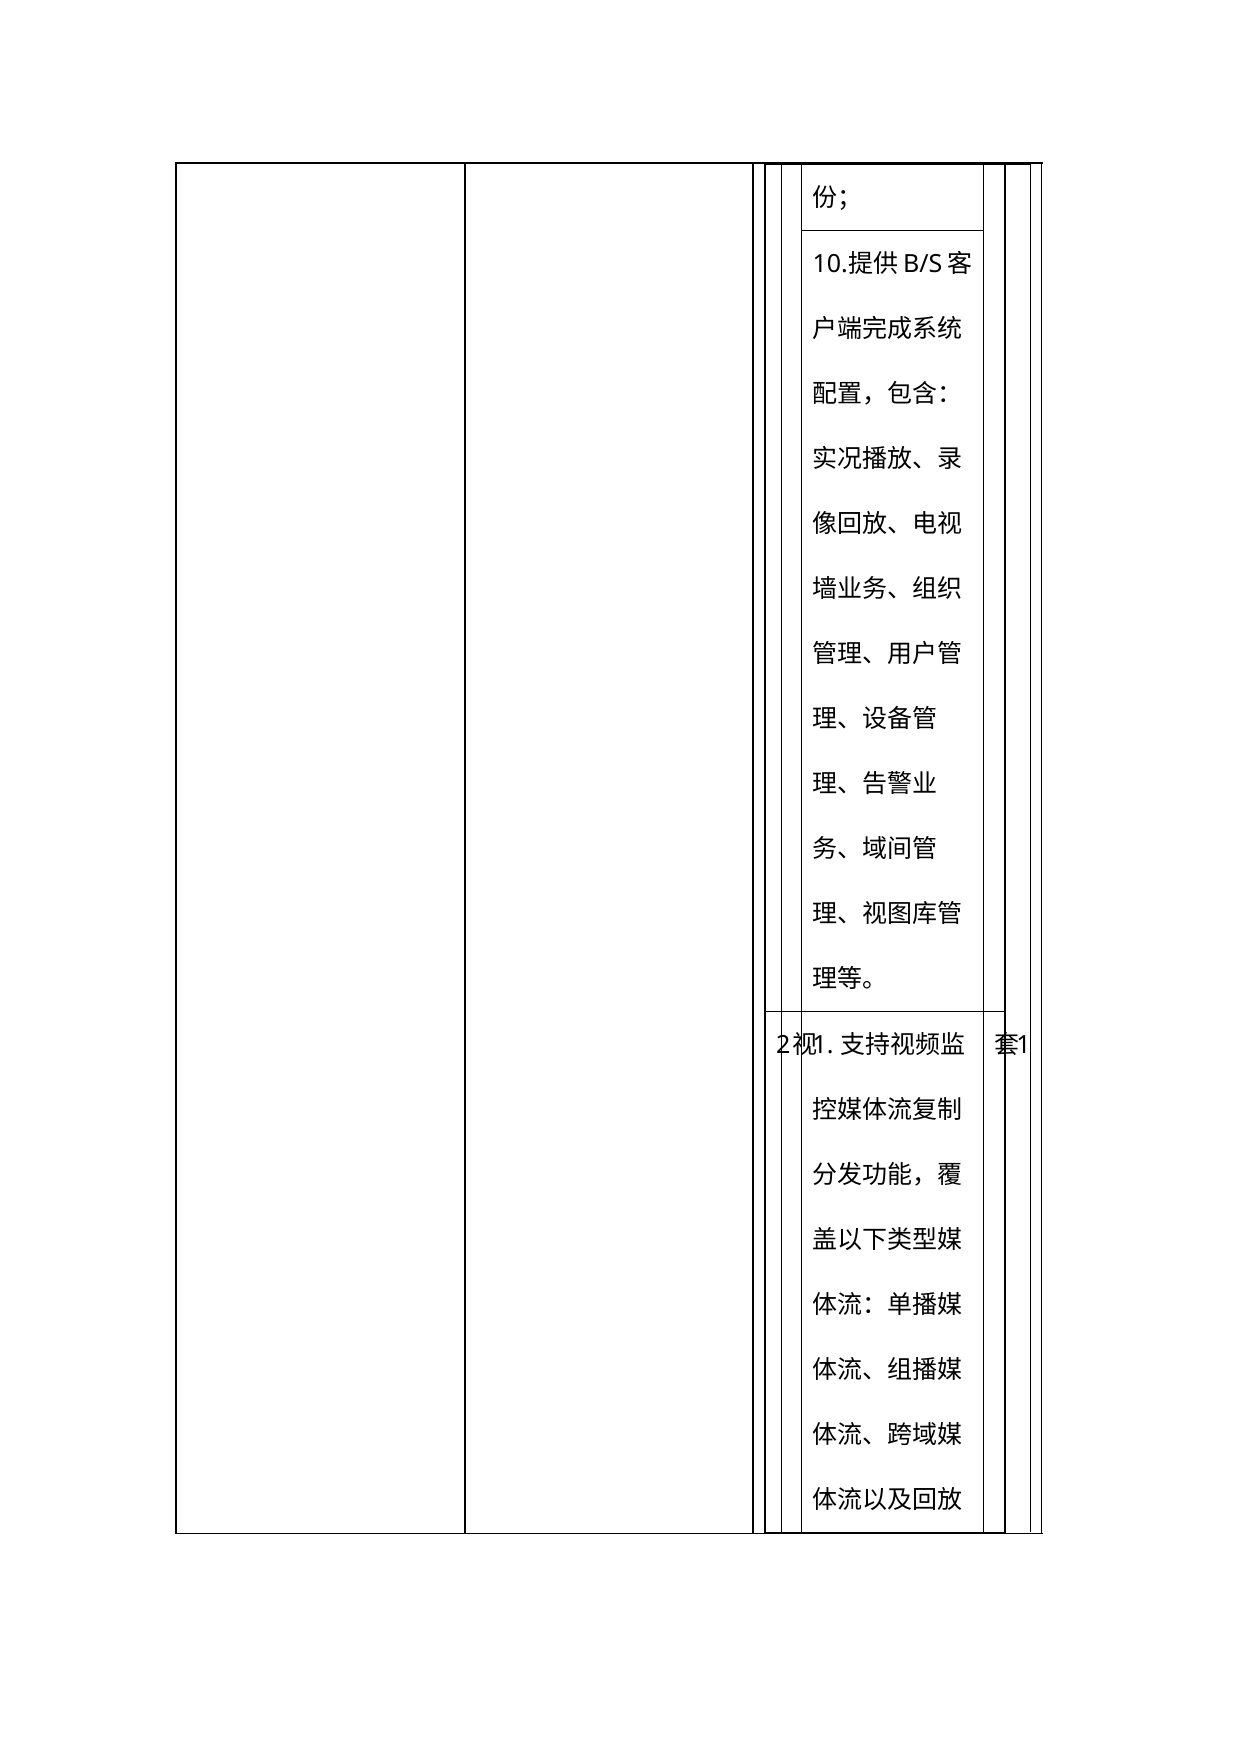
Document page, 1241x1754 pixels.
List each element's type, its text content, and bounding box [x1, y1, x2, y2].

table_cell [782, 1012, 801, 1532]
table_cell [1006, 164, 1041, 1533]
table_cell ▲ [466, 164, 752, 1533]
table_cell [984, 165, 1004, 1011]
table_cell [802, 165, 983, 230]
table_cell [766, 165, 781, 1011]
table_cell [802, 231, 983, 1011]
table_cell [984, 1012, 1004, 1532]
table_cell 1 [177, 164, 464, 1533]
table_cell [782, 165, 801, 1011]
table_cell [754, 164, 764, 1533]
table_cell [766, 1012, 781, 1532]
table_cell [802, 1012, 983, 1532]
